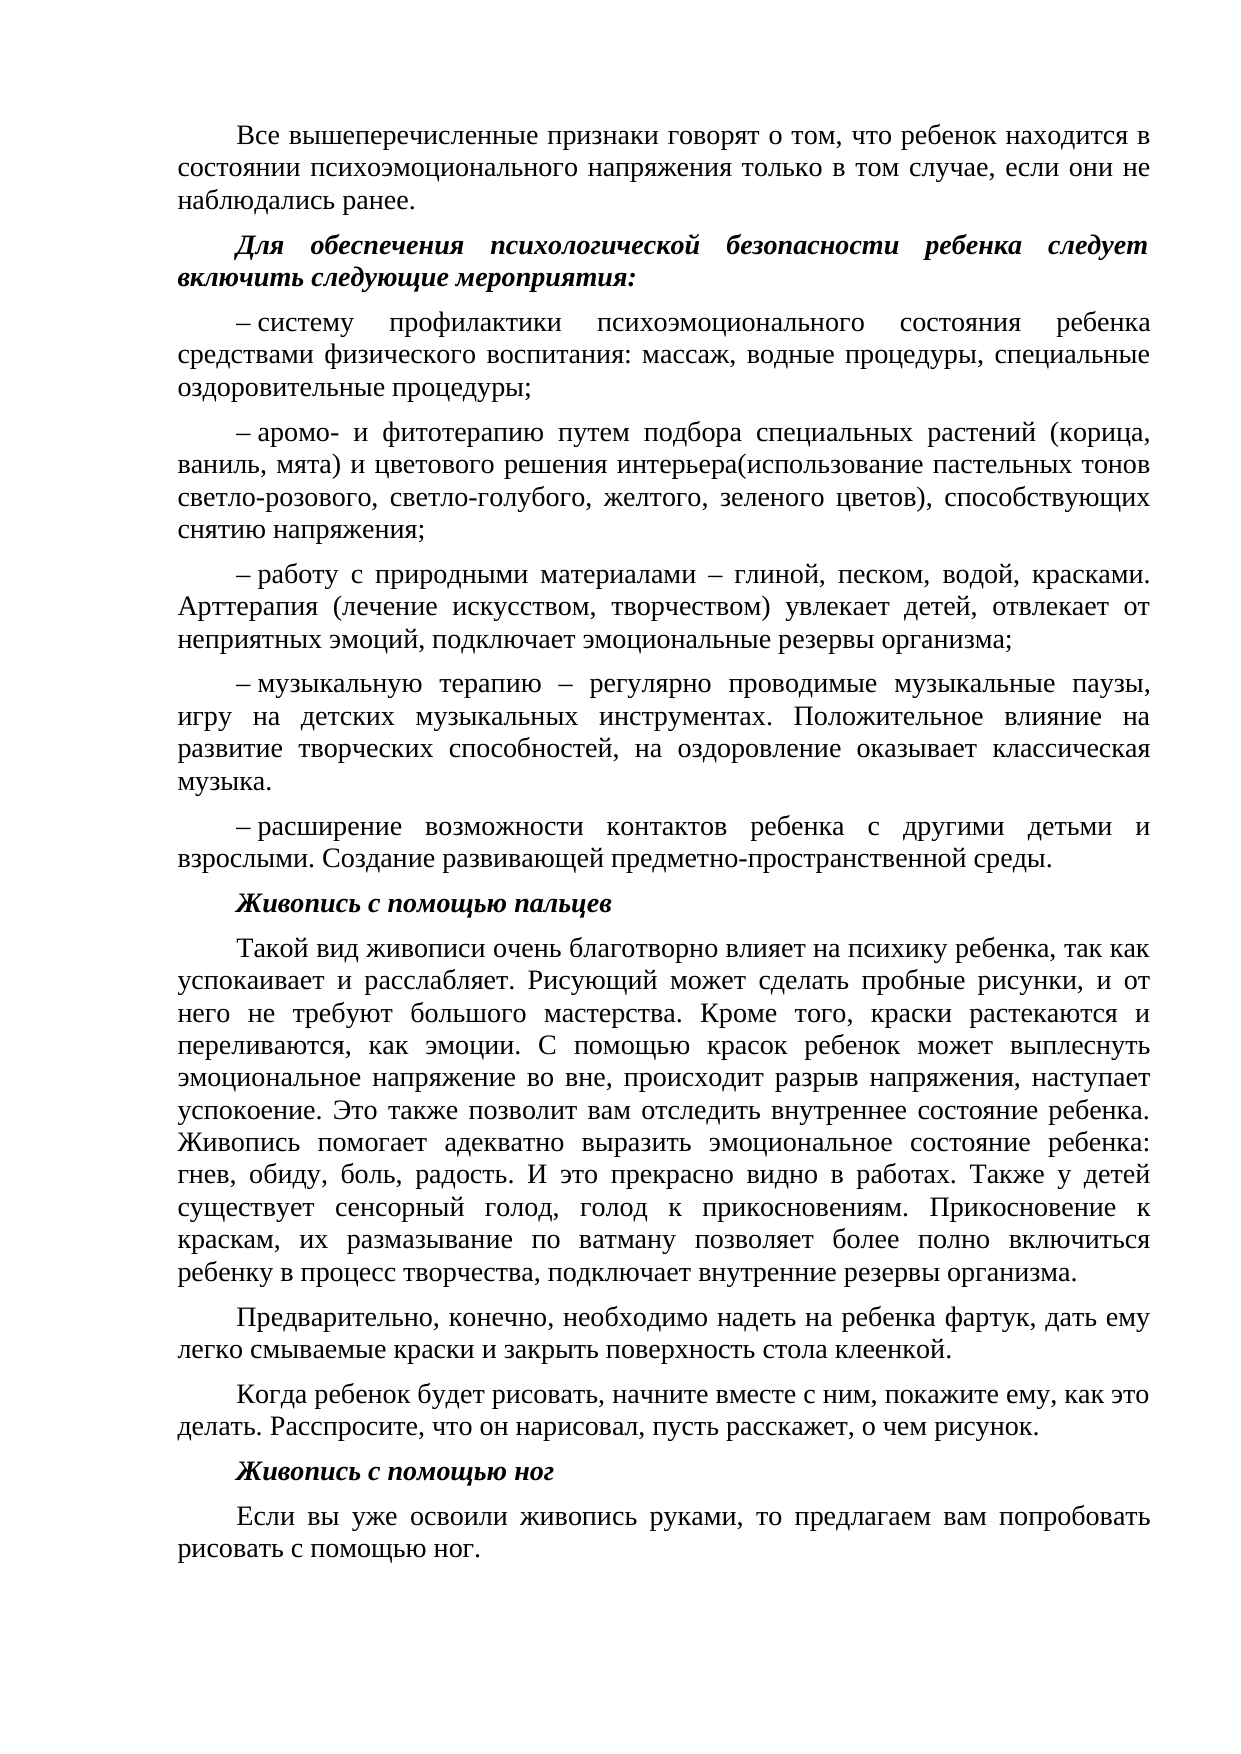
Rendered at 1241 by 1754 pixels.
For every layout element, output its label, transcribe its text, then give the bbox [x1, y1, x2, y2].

text Если вы уже освоили живопись руками, то предлагаем вам попробовать рисовать с помощью ног. [177, 1499, 1152, 1564]
text Когда ребенок будет рисовать, начните вместе с ним, покажите ему, как это делать. Расспросите, что он нарисовал, пусть расскажет, о чем рисунок. [177, 1377, 1152, 1442]
text – аромо- и фитотерапию путем подбора специальных растений (корица, ваниль, мята) и цветового решения интерьера(использование пастельных тонов светло-розового, светло-голубого, желтого, зеленого цветов), способствующих снятию напряжения; [177, 415, 1152, 544]
text – работу с природными материалами – глиной, песком, водой, красками. Арттерапия (лечение искусством, творчеством) увлекает детей, отвлекает от неприятных эмоций, подключает эмоциональные резервы организма; [177, 557, 1152, 654]
text Для обеспечения психологической безопасности ребенка следует включить следующие мероприятия: [177, 228, 1152, 293]
text Предварительно, конечно, необходимо надеть на ребенка фартук, дать ему легко смываемые краски и закрыть поверхность стола клеенкой. [177, 1300, 1152, 1364]
text – расширение возможности контактов ребенка с другими детьми и взрослыми. Создание развивающей предметно-пространственной среды. [177, 809, 1152, 873]
text Живопись с помощью ног [177, 1454, 1152, 1487]
text Живопись с помощью пальцев [177, 886, 1152, 918]
text – музыкальную терапию – регулярно проводимые музыкальные паузы, игру на детских музыкальных инструментах. Положительное влияние на развитие творческих способностей, на оздоровление оказывает классическая музыка. [177, 667, 1152, 796]
text – систему профилактики психоэмоционального состояния ребенка средствами физического воспитания: массаж, водные процедуры, специальные оздоровительные процедуры; [177, 305, 1152, 402]
text Все вышеперечисленные признаки говорят о том, что ребенок находится в состоянии психоэмоционального напряжения только в том случае, если они не наблюдались ранее. [177, 118, 1152, 215]
text Такой вид живописи очень благотворно влияет на психику ребенка, так как успокаивает и расслабляет. Рисующий может сделать пробные рисунки, и от него не требуют большого мастерства. Кроме того, краски растекаются и переливаются, как эмоции. С помощью красок ребенок может выплеснуть эмоциональное напряжение во вне, происходит разрыв напряжения, наступает успокоение. Это также позволит вам отследить внутреннее состояние ребенка. Живопись помогает адекватно выразить эмоциональное состояние ребенка: гнев, обиду, боль, радость. И это прекрасно видно в работах. Также у детей существует сенсорный голод, голод к прикосновениям. Прикосновение к краскам, их размазывание по ватману позволяет более полно включиться ребенку в процесс творчества, подключает внутренние резервы организма. [177, 931, 1152, 1287]
